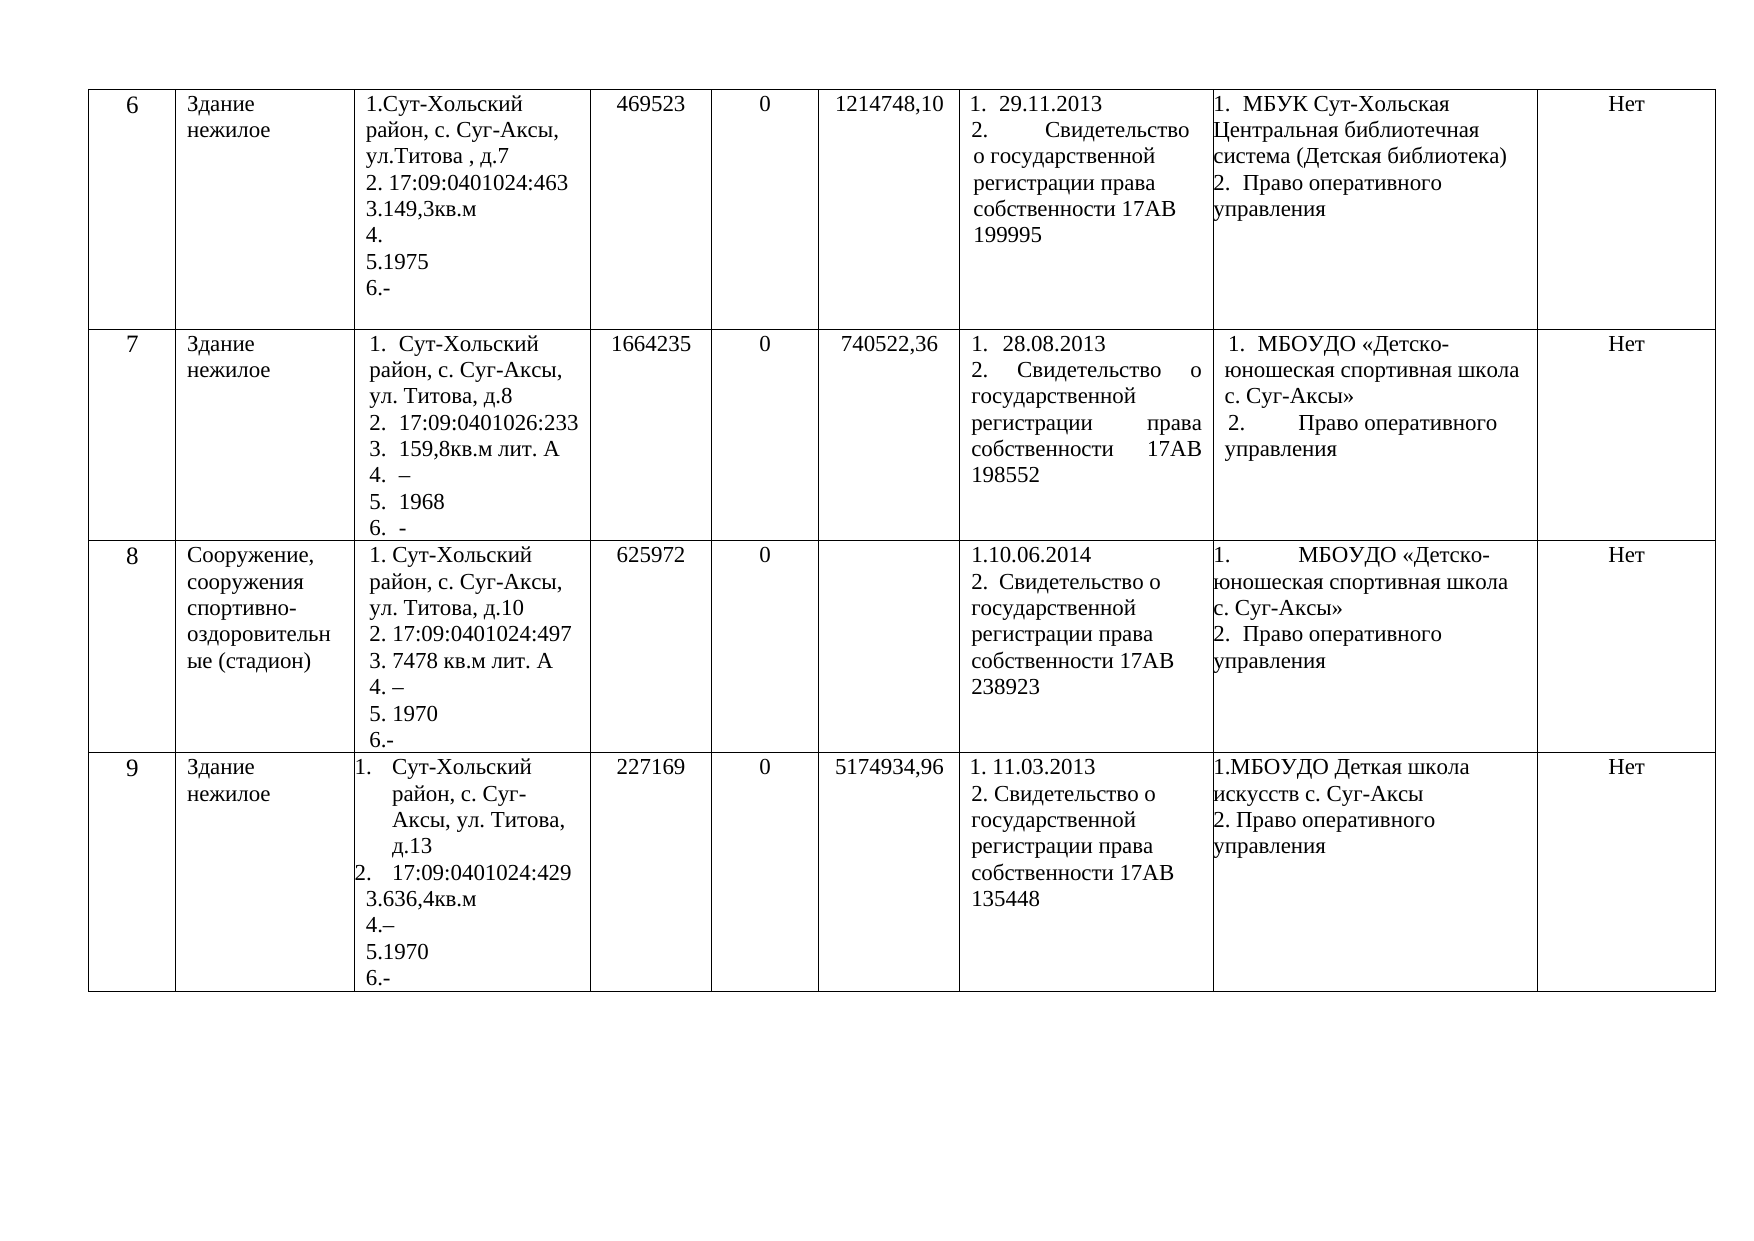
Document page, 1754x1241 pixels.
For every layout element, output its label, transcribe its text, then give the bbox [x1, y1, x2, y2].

table_cell 1. 11.03.2013 2. Свидетельство о государственной регистрации права собственности 17АВ 135448 [960, 753, 1213, 991]
table_cell 8 [89, 541, 175, 752]
table_cell Здание нежилое [176, 90, 354, 328]
table_cell 5174934,96 [819, 753, 959, 991]
table_cell 227169 [591, 753, 711, 991]
table_cell 1.10.06.2014 2. Свидетельство о государственной регистрации права собственности 17АВ 238923 [960, 541, 1213, 752]
table_cell Сут-Хольский район, с. Суг-Аксы, ул. Титова, д.13 17:09:0401024:429 3.636,4кв.м 4.– 5.1970 6.- [355, 753, 590, 991]
table_cell Сут-Хольский район, с. Суг-Аксы, ул. Титова, д.8 17:09:0401026:233 159,8кв.м лит. А – 1968 - [355, 330, 590, 540]
table_cell 625972 [591, 541, 711, 752]
table_cell 29.11.2013 Свидетельство о государственной регистрации права собственности 17АВ 199995 [960, 90, 1213, 328]
table_cell Сооружение, сооружения спортивно-оздоровительные (стадион) [176, 541, 354, 752]
table_cell 469523 [591, 90, 711, 328]
table_cell 1. Сут-Хольский район, с. Суг-Аксы, ул. Титова, д.10 2. 17:09:0401024:497 3. 7478 кв.м лит. А 4. – 5. 1970 6.- [355, 541, 590, 752]
table_cell МБОУДО «Детско-юношеская спортивная школа с. Суг-Аксы» Право оперативного управления [1214, 541, 1537, 752]
table_cell 1.Сут-Хольский район, с. Суг-Аксы, ул.Титова , д.7 2. 17:09:0401024:463 3.149,3кв.м 4. 5.1975 6.- [355, 90, 590, 328]
table_cell МБОУДО «Детско-юношеская спортивная школа с. Суг-Аксы» Право оперативного управления [1214, 330, 1537, 540]
table_cell 0 [712, 541, 818, 752]
table_cell Нет [1538, 330, 1715, 540]
table_cell 0 [712, 753, 818, 991]
table_cell 0 [712, 90, 818, 328]
table_cell 6 [89, 90, 175, 328]
table_cell Нет [1538, 753, 1715, 991]
table_cell Нет [1538, 90, 1715, 328]
table_cell Нет [1538, 541, 1715, 752]
table_cell 7 [89, 330, 175, 540]
table_cell 0 [712, 330, 818, 540]
table_cell Здание нежилое [176, 330, 354, 540]
table_cell 1.МБОУДО Деткая школа искусств с. Суг-Аксы 2. Право оперативного управления [1214, 753, 1537, 991]
table_cell 9 [89, 753, 175, 991]
table_cell [819, 541, 959, 752]
table_cell 740522,36 [819, 330, 959, 540]
table_cell МБУК Сут-Хольская Центральная библиотечная система (Детская библиотека) Право оперативного управления [1214, 90, 1537, 328]
table_cell 1214748,10 [819, 90, 959, 328]
table_cell 28.08.2013 2. Свидетельство о государственной регистрации права собственности 17АВ 198552 [960, 330, 1213, 540]
table_cell 1664235 [591, 330, 711, 540]
table_cell Здание нежилое [176, 753, 354, 991]
